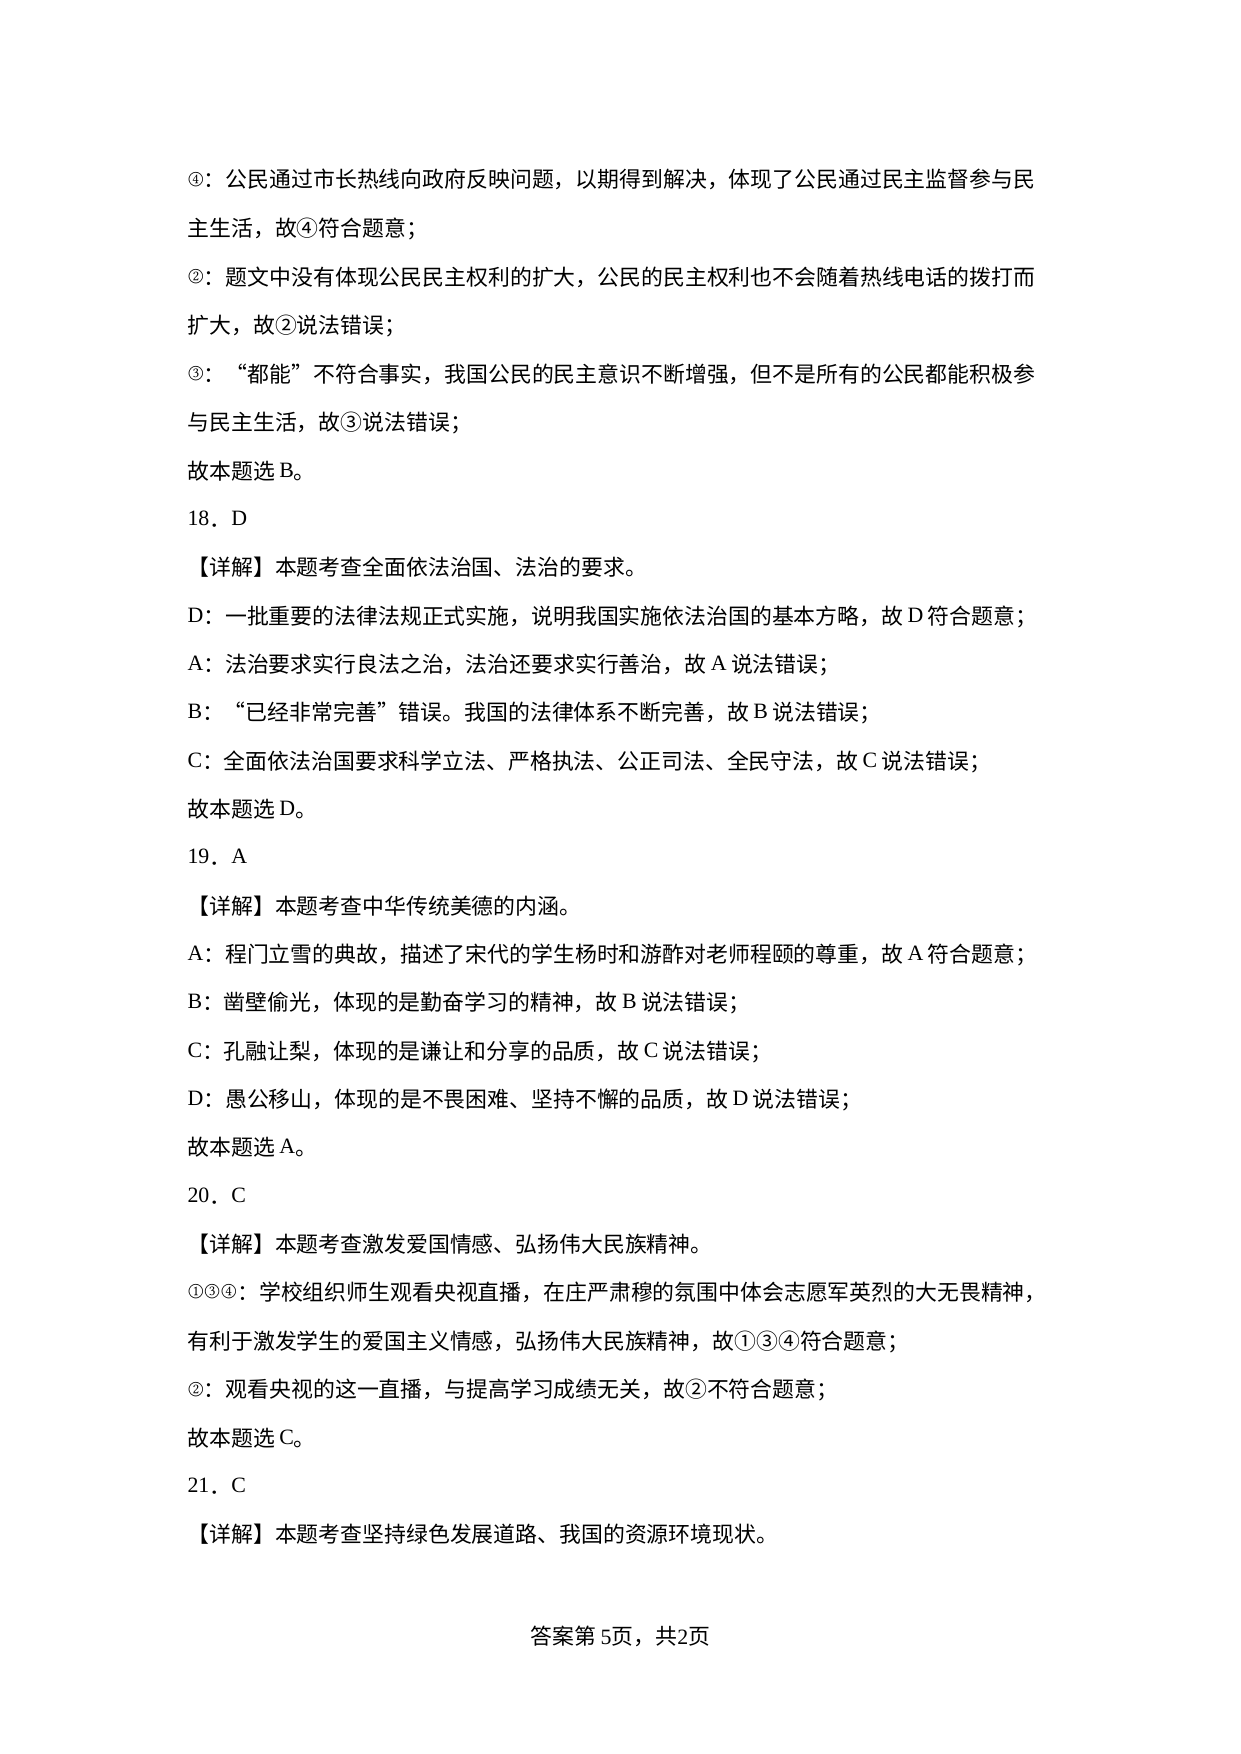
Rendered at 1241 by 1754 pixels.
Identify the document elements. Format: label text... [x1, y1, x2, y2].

text 21．C [187, 1469, 1053, 1501]
text B：“已经非常完善”错误。我国的法律体系不断完善，故B说法错误； [187, 695, 1053, 727]
text 故本题选C。 [187, 1420, 1053, 1453]
text 故本题选B。 [187, 453, 1053, 486]
text 【详解】本题考查激发爱国情感、弘扬伟大民族精神。 [187, 1227, 1053, 1259]
text 19．A [187, 840, 1053, 872]
text C：全面依法治国要求科学立法、严格执法、公正司法、全民守法，故C说法错误； [187, 743, 1053, 776]
text 18．D [187, 502, 1053, 534]
text 【详解】本题考查坚持绿色发展道路、我国的资源环境现状。 [187, 1517, 1053, 1549]
text ④：公民通过市长热线向政府反映问题，以期得到解决，体现了公民通过民主监督参与民主生活，故④符合题意； [187, 162, 1053, 243]
text 【详解】本题考查中华传统美德的内涵。 [187, 888, 1053, 921]
text 故本题选A。 [187, 1130, 1053, 1162]
text 【详解】本题考查全面依法治国、法治的要求。 [187, 550, 1053, 582]
text ②：观看央视的这一直播，与提高学习成绩无关，故②不符合题意； [187, 1372, 1053, 1404]
text B：凿壁偷光，体现的是勤奋学习的精神，故B说法错误； [187, 985, 1053, 1017]
text 故本题选D。 [187, 792, 1053, 824]
text D：一批重要的法律法规正式实施，说明我国实施依法治国的基本方略，故D符合题意； [187, 598, 1053, 631]
text A：程门立雪的典故，描述了宋代的学生杨时和游酢对老师程颐的尊重，故A符合题意； [187, 937, 1053, 969]
text ①③④：学校组织师生观看央视直播，在庄严肃穆的氛围中体会志愿军英烈的大无畏精神，有利于激发学生的爱国主义情感，弘扬伟大民族精神，故①③④符合题意； [187, 1275, 1053, 1356]
text C：孔融让梨，体现的是谦让和分享的品质，故C说法错误； [187, 1033, 1053, 1066]
text ③：“都能”不符合事实，我国公民的民主意识不断增强，但不是所有的公民都能积极参与民主生活，故③说法错误； [187, 356, 1053, 437]
text D：愚公移山，体现的是不畏困难、坚持不懈的品质，故D说法错误； [187, 1082, 1053, 1114]
text A：法治要求实行良法之治，法治还要求实行善治，故A说法错误； [187, 647, 1053, 679]
text 20．C [187, 1178, 1053, 1211]
text ②：题文中没有体现公民民主权利的扩大，公民的民主权利也不会随着热线电话的拨打而扩大，故②说法错误； [187, 259, 1053, 340]
